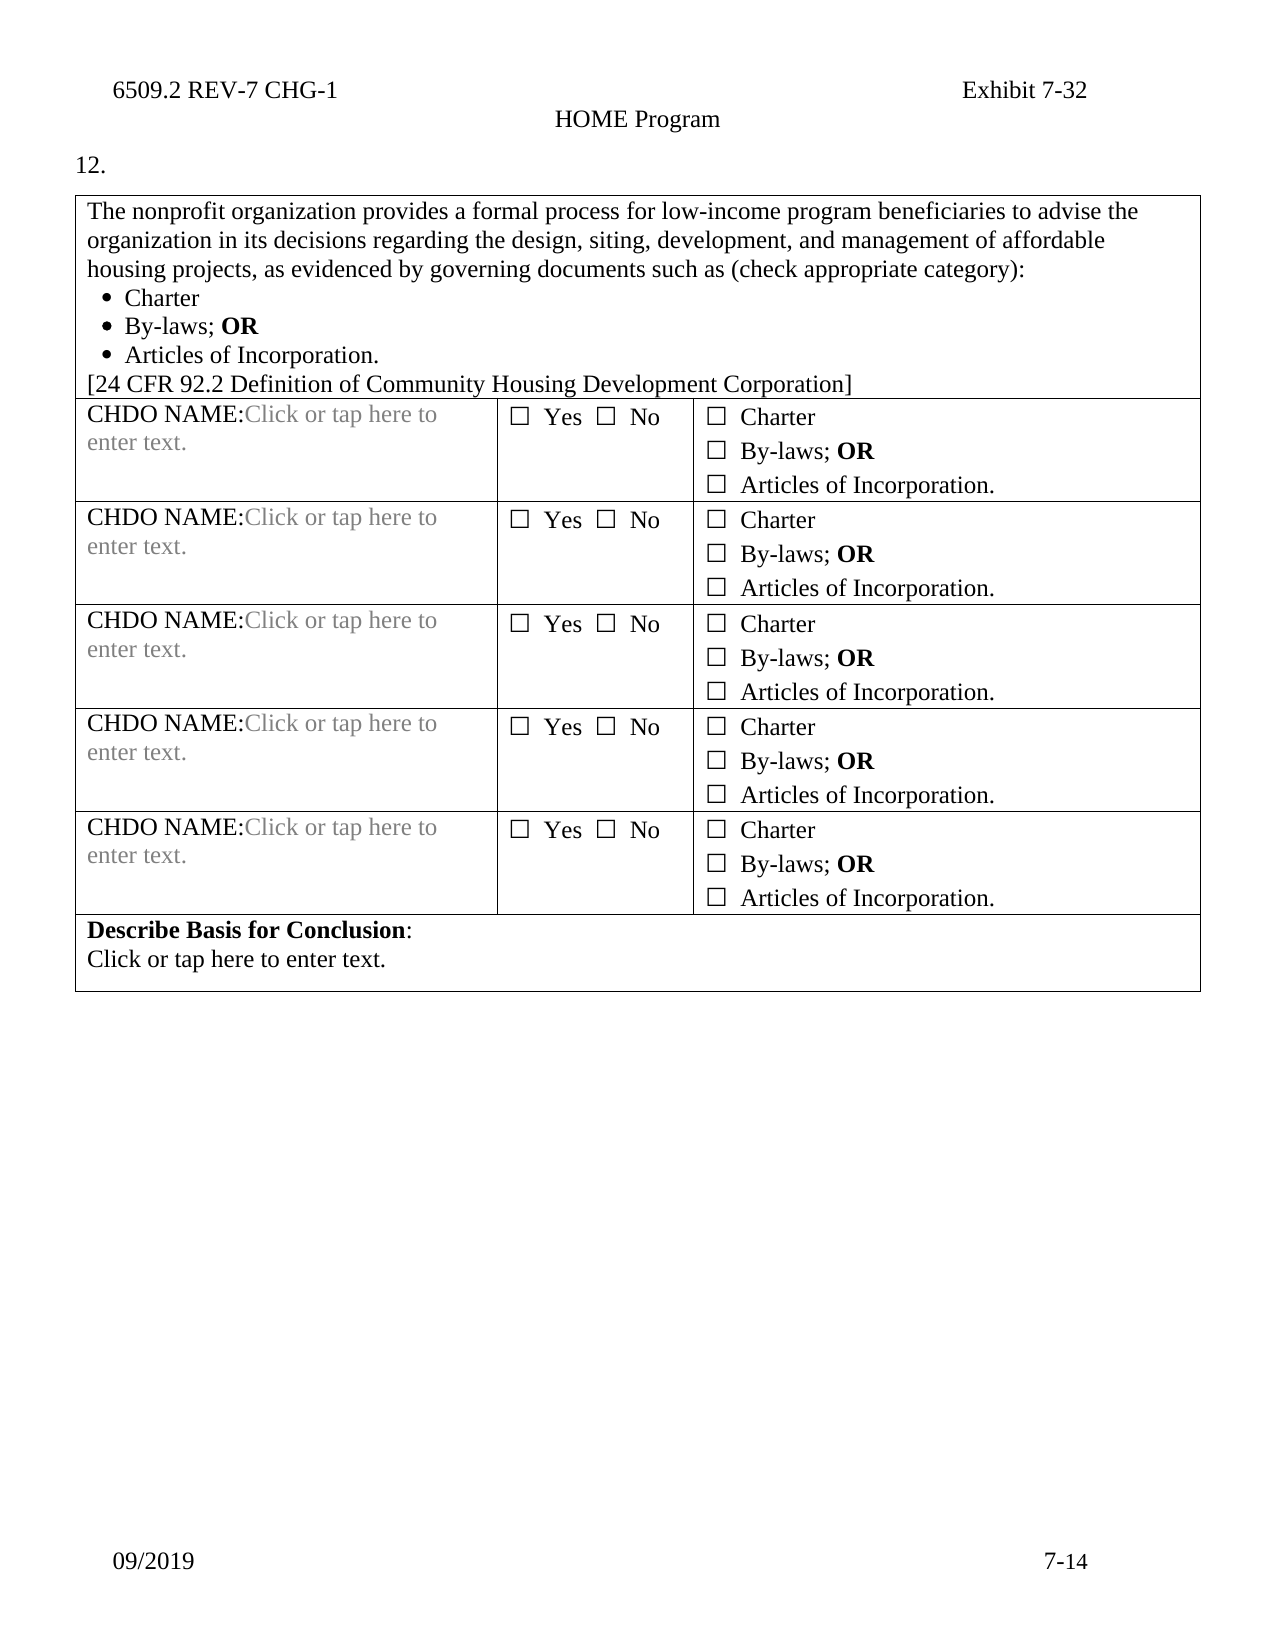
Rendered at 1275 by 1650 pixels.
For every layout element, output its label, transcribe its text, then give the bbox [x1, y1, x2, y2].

table_cell Yes No [498, 605, 693, 707]
table_header The nonprofit organization provides a formal process for low-income program beneficiaries to advise the organization in its decisions regarding the design, siting, development, and management of affordable housing projects, as evidenced by governing documents such as (check appropriate category): Charter By-laws; OR Articles of Incorporation. [24 CFR 92.2 Definition of Community Housing Development Corporation] [76, 196, 1200, 398]
table_cell Yes No [498, 709, 693, 811]
text 12. [75, 150, 1200, 179]
table_cell Charter By-laws; OR Articles of Incorporation. [694, 502, 1200, 604]
table_cell CHDO NAME: [76, 502, 497, 604]
table_cell Describe Basis for Conclusion: [76, 915, 1200, 991]
table_cell CHDO NAME: [76, 812, 497, 914]
table_cell Charter By-laws; OR Articles of Incorporation. [694, 399, 1200, 501]
table_cell Yes No [498, 502, 693, 604]
table_cell Charter By-laws; OR Articles of Incorporation. [694, 709, 1200, 811]
table_cell CHDO NAME: [76, 399, 497, 501]
table_cell CHDO NAME: [76, 605, 497, 707]
table_cell CHDO NAME: [76, 709, 497, 811]
table_cell Yes No [498, 399, 693, 501]
table_cell Charter By-laws; OR Articles of Incorporation. [694, 605, 1200, 707]
table_cell Charter By-laws; OR Articles of Incorporation. [694, 812, 1200, 914]
table_cell Yes No [498, 812, 693, 914]
